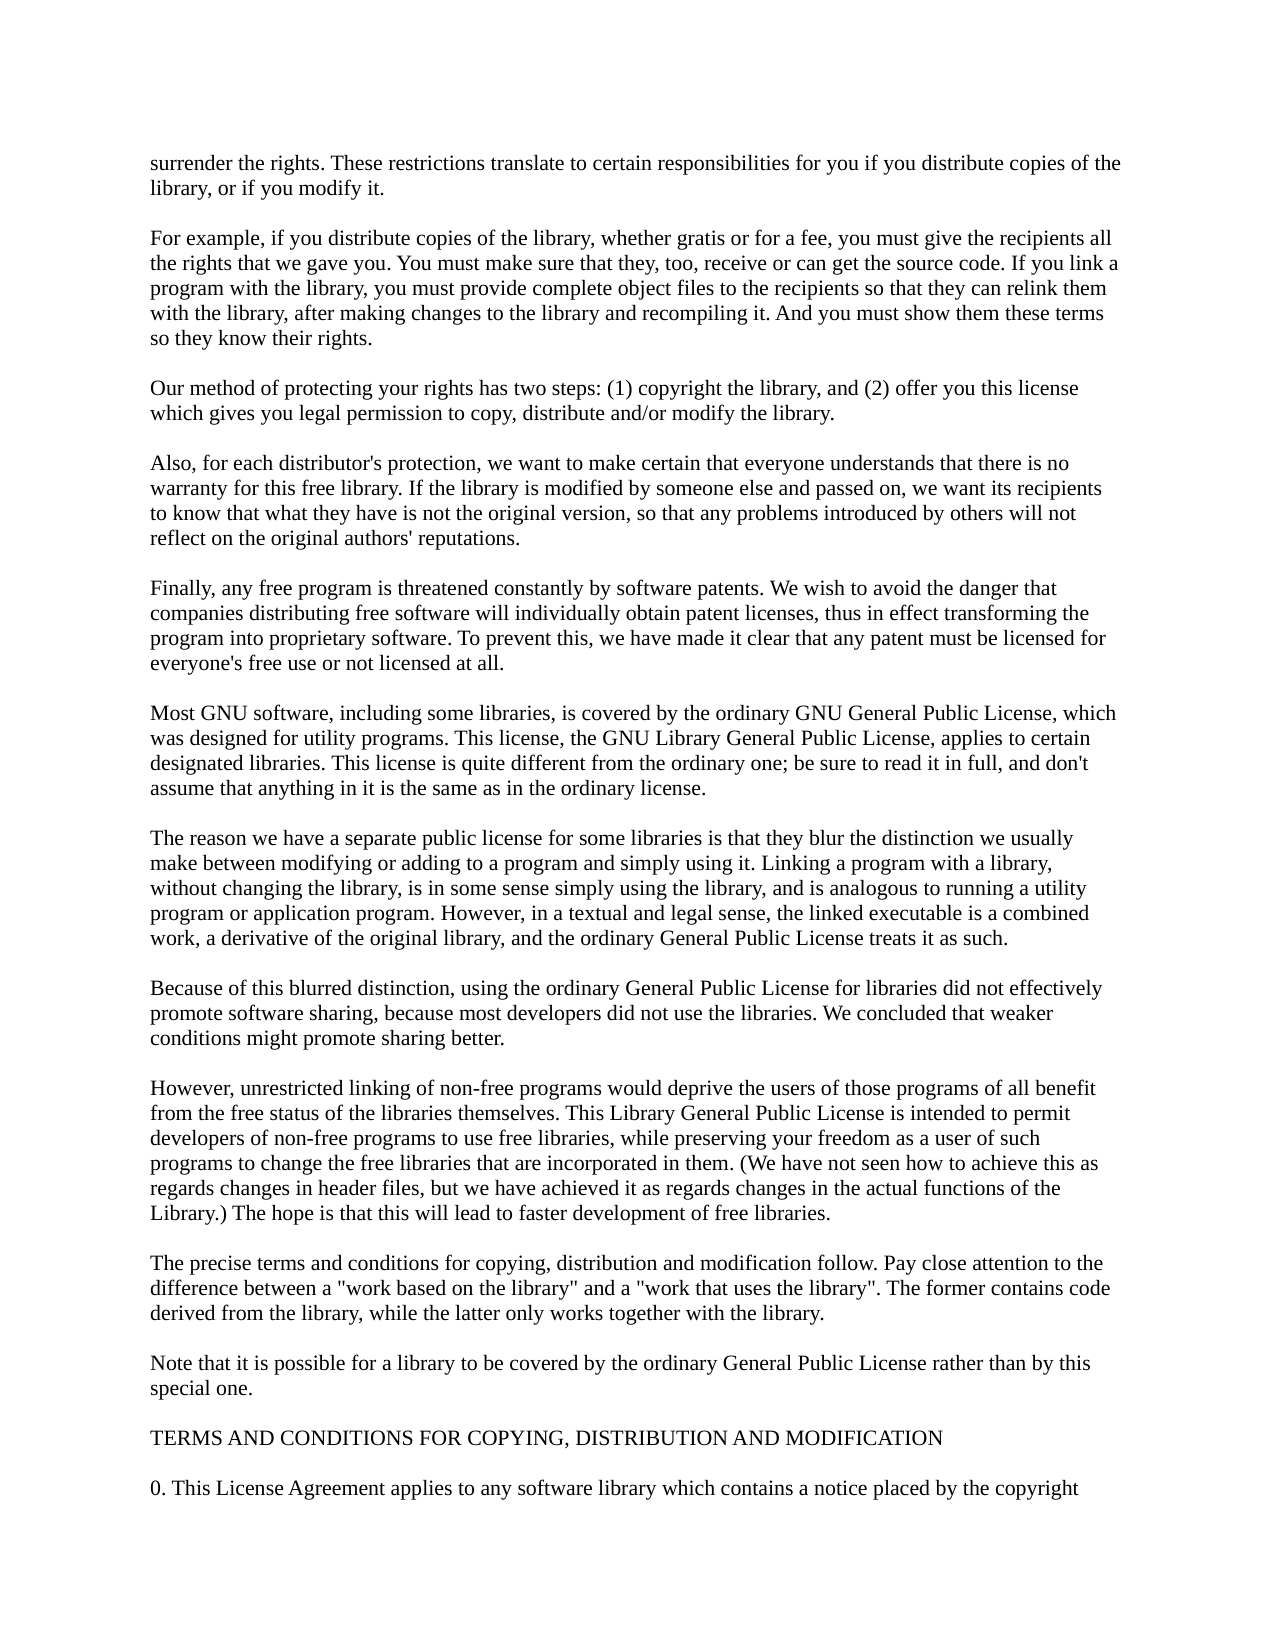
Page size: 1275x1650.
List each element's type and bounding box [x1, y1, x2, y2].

text [150, 150, 1125, 1500]
